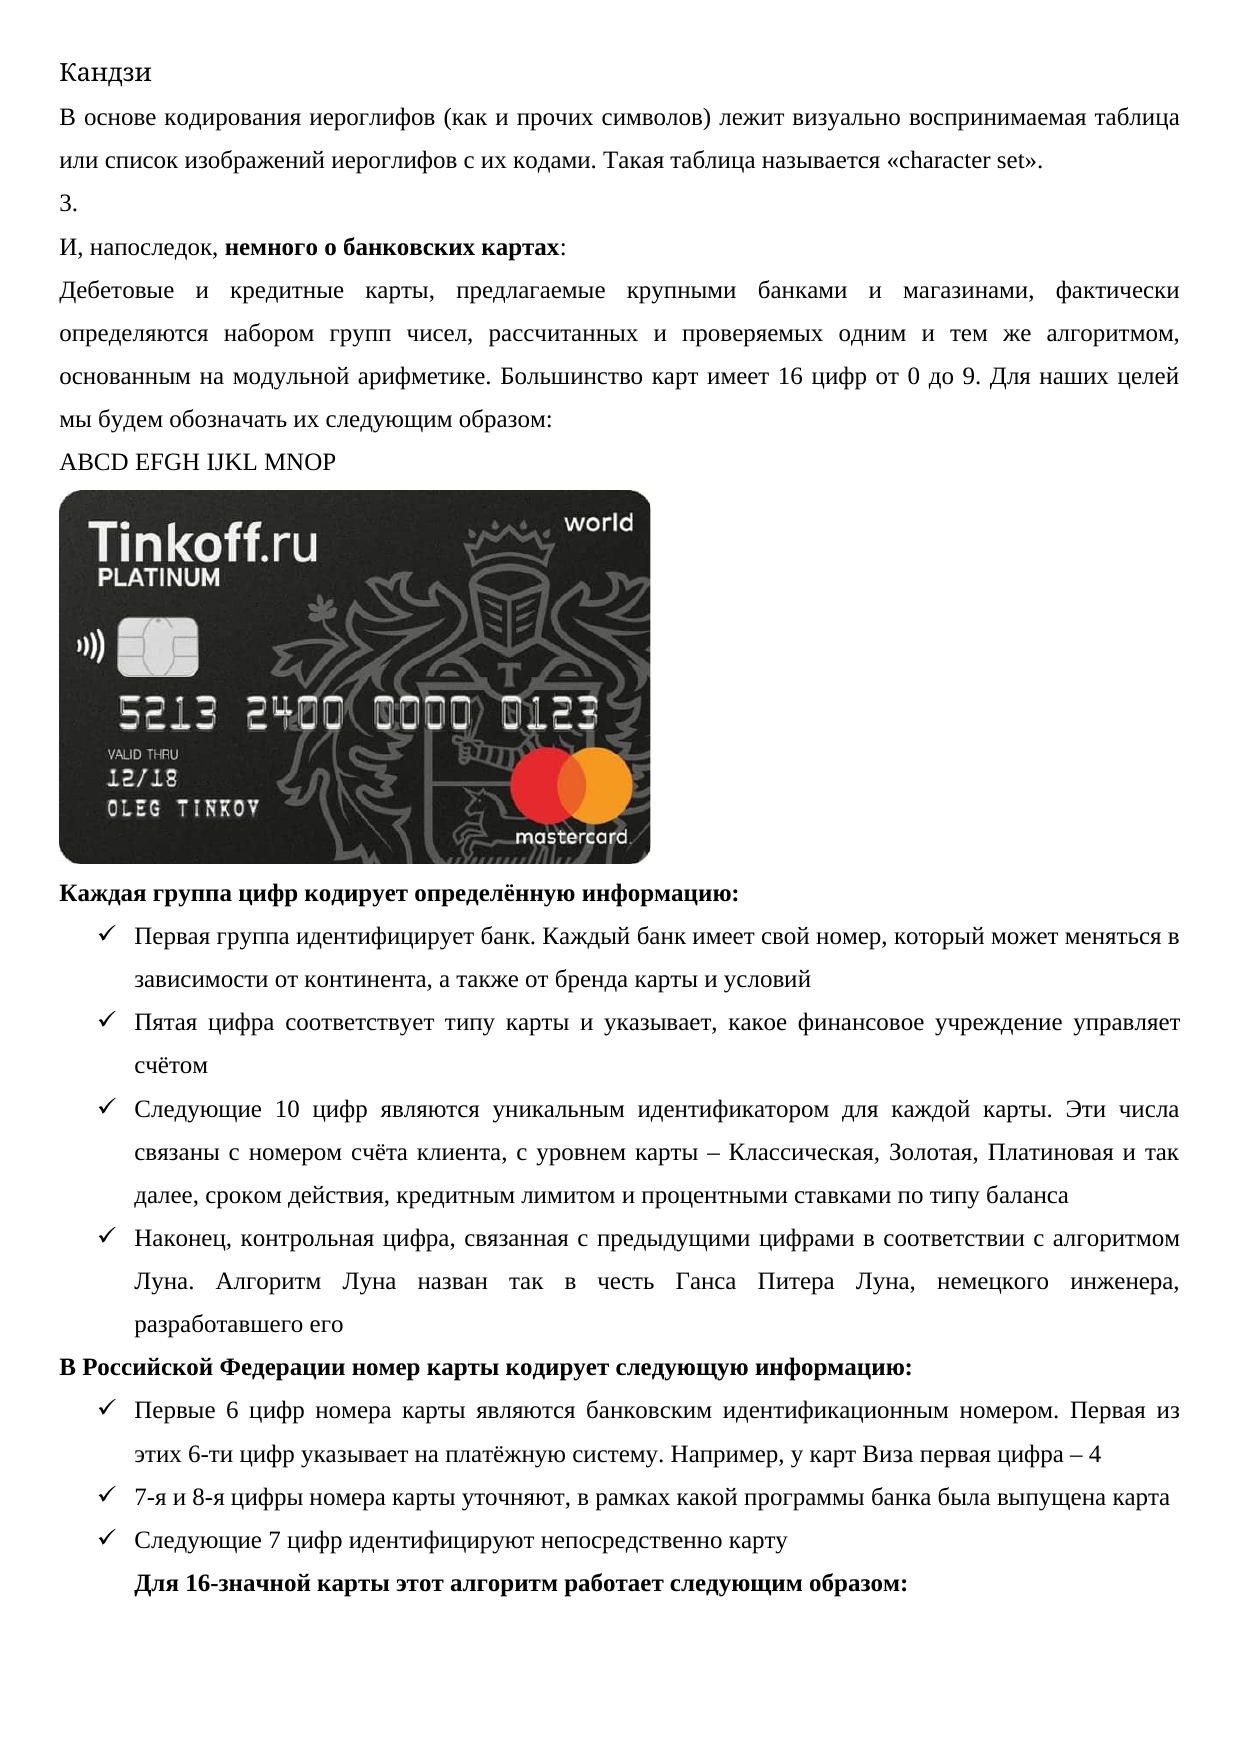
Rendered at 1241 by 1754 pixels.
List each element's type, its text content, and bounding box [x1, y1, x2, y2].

text В Российской Федерации номер карты кодирует следующую информацию: [59, 1352, 1181, 1381]
picture [59, 490, 651, 864]
text Дебетовые и кредитные карты, предлагаемые крупными банками и магазинами, фактически определяются набором групп чисел, рассчитанных и проверяемых одним и тем же алгоритмом, основанным на модульной арифметике. Большинство карт имеет 16 цифр от 0 до 9. Для наших целей мы будем обозначать их следующим образом: [59, 275, 1181, 433]
subtitle Кандзи [59, 59, 1181, 88]
text В основе кодирования иероглифов (как и прочих символов) лежит визуально воспринимаемая таблица или список изображений иероглифов с их кодами. Такая таблица называется «character set». [59, 102, 1181, 174]
text ABCD EFGH IJKL MNOP [59, 447, 1181, 476]
list Следующие 7 цифр идентифицируют непосредственно карту [97, 1525, 1181, 1554]
list Пятая цифра соответствует типу карты и указывает, какое финансовое учреждение управляет счётом [97, 1007, 1181, 1079]
list Следующие 10 цифр являются уникальным идентификатором для каждой карты. Эти числа связаны с номером счёта клиента, с уровнем карты – Классическая, Золотая, Платиновая и так далее, сроком действия, кредитным лимитом и процентными ставками по типу баланса [97, 1094, 1181, 1209]
text Для 16-значной карты этот алгоритм работает следующим образом: [134, 1568, 1181, 1597]
list Первые 6 цифр номера карты являются банковским идентификационным номером. Первая из этих 6-ти цифр указывает на платёжную систему. Например, у карт Виза первая цифра – 4 [97, 1396, 1181, 1467]
list Первая группа идентифицирует банк. Каждый банк имеет свой номер, который может меняться в зависимости от континента, а также от бренда карты и условий [97, 921, 1181, 993]
text Каждая группа цифр кодирует определённую информацию: [59, 878, 1181, 907]
list 7-я и 8-я цифры номера карты уточняют, в рамках какой программы банка была выпущена карта [97, 1482, 1181, 1511]
list Наконец, контрольная цифра, связанная с предыдущими цифрами в соответствии с алгоритмом Луна. Алгоритм Луна назван так в честь Ганса Питера Луна, немецкого инженера, разработавшего его [97, 1223, 1181, 1338]
text И, напоследок, немного о банковских картах: [59, 232, 1181, 260]
text 3. [59, 188, 1181, 217]
